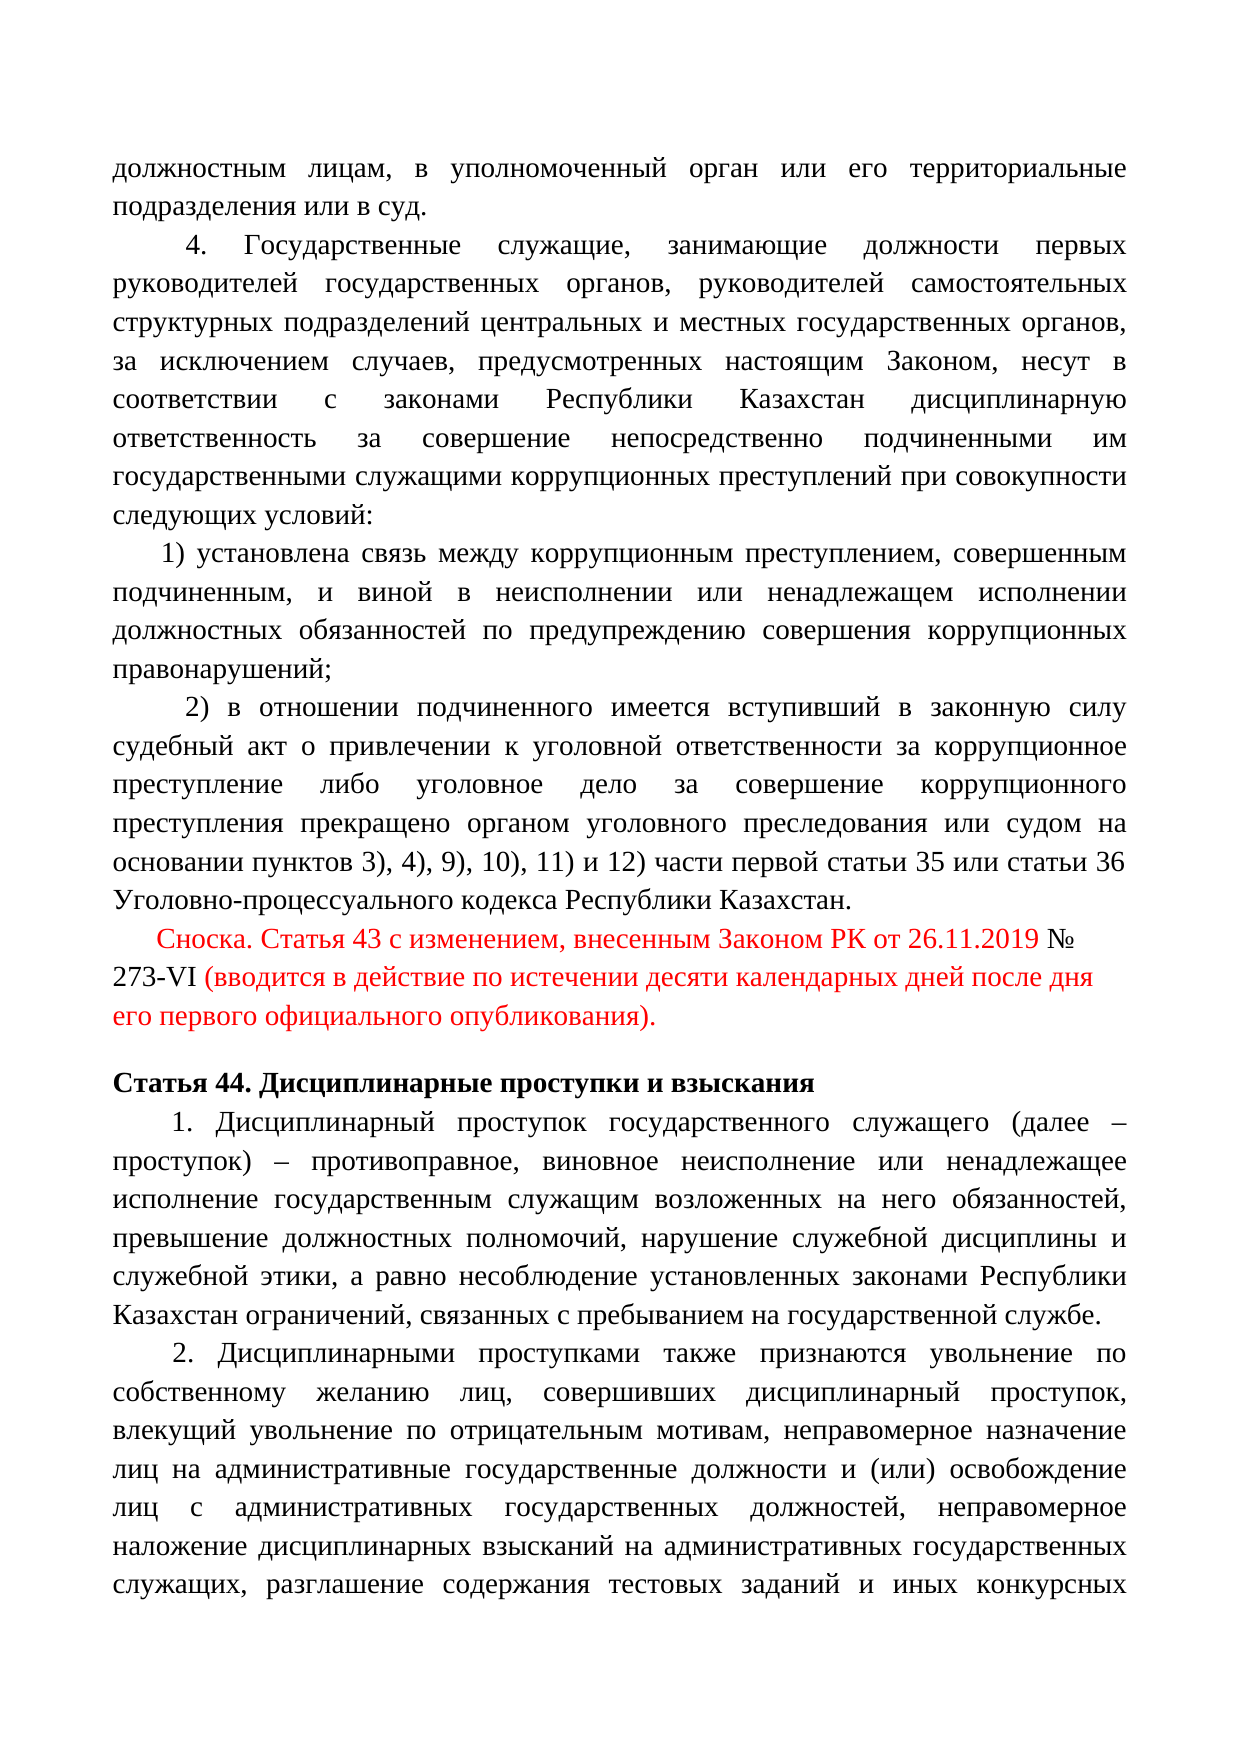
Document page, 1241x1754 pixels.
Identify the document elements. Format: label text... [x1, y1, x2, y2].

text Сноска. Статья 43 с изменением, внесенным Законом РК от 26.11.2019 № 273-VI (вводится в действие по истечении десяти календарных дней после дня его первого официального опубликования). [112, 921, 1128, 1062]
text 2) в отношении подчиненного имеется вступивший в законную силу судебный акт о привлечении к уголовной ответственности за коррупционное преступление либо уголовное дело за совершение коррупционного преступления прекращено органом уголовного преследования или судом на основании пунктов 3), 4), 9), 10), 11) и 12) части первой статьи 35 или статьи 36 Уголовно-процессуального кодекса Республики Казахстан. [112, 689, 1128, 916]
text 1. Дисциплинарный проступок государственного служащего (далее – проступок) – противоправное, виновное неисполнение или ненадлежащее исполнение государственным служащим возложенных на него обязанностей, превышение должностных полномочий, нарушение служебной дисциплины и служебной этики, а равно несоблюдение установленных законами Республики Казахстан ограничений, связанных с пребыванием на государственной службе. [112, 1104, 1128, 1330]
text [112, 1335, 1128, 1600]
text 4. Государственные служащие, занимающие должности первых руководителей государственных органов, руководителей самостоятельных структурных подразделений центральных и местных государственных органов, за исключением случаев, предусмотренных настоящим Законом, несут в соответствии с законами Республики Казахстан дисциплинарную ответственность за совершение непосредственно подчиненными им государственными служащими коррупционных преступлений при совокупности следующих условий: [112, 227, 1128, 530]
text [112, 150, 1128, 222]
text 1) установлена связь между коррупционным преступлением, совершенным подчиненным, и виной в неисполнении или ненадлежащем исполнении должностных обязанностей по предупреждению совершения коррупционных правонарушений; [112, 535, 1128, 684]
text Статья 44. Дисциплинарные проступки и взыскания [112, 1066, 1128, 1099]
